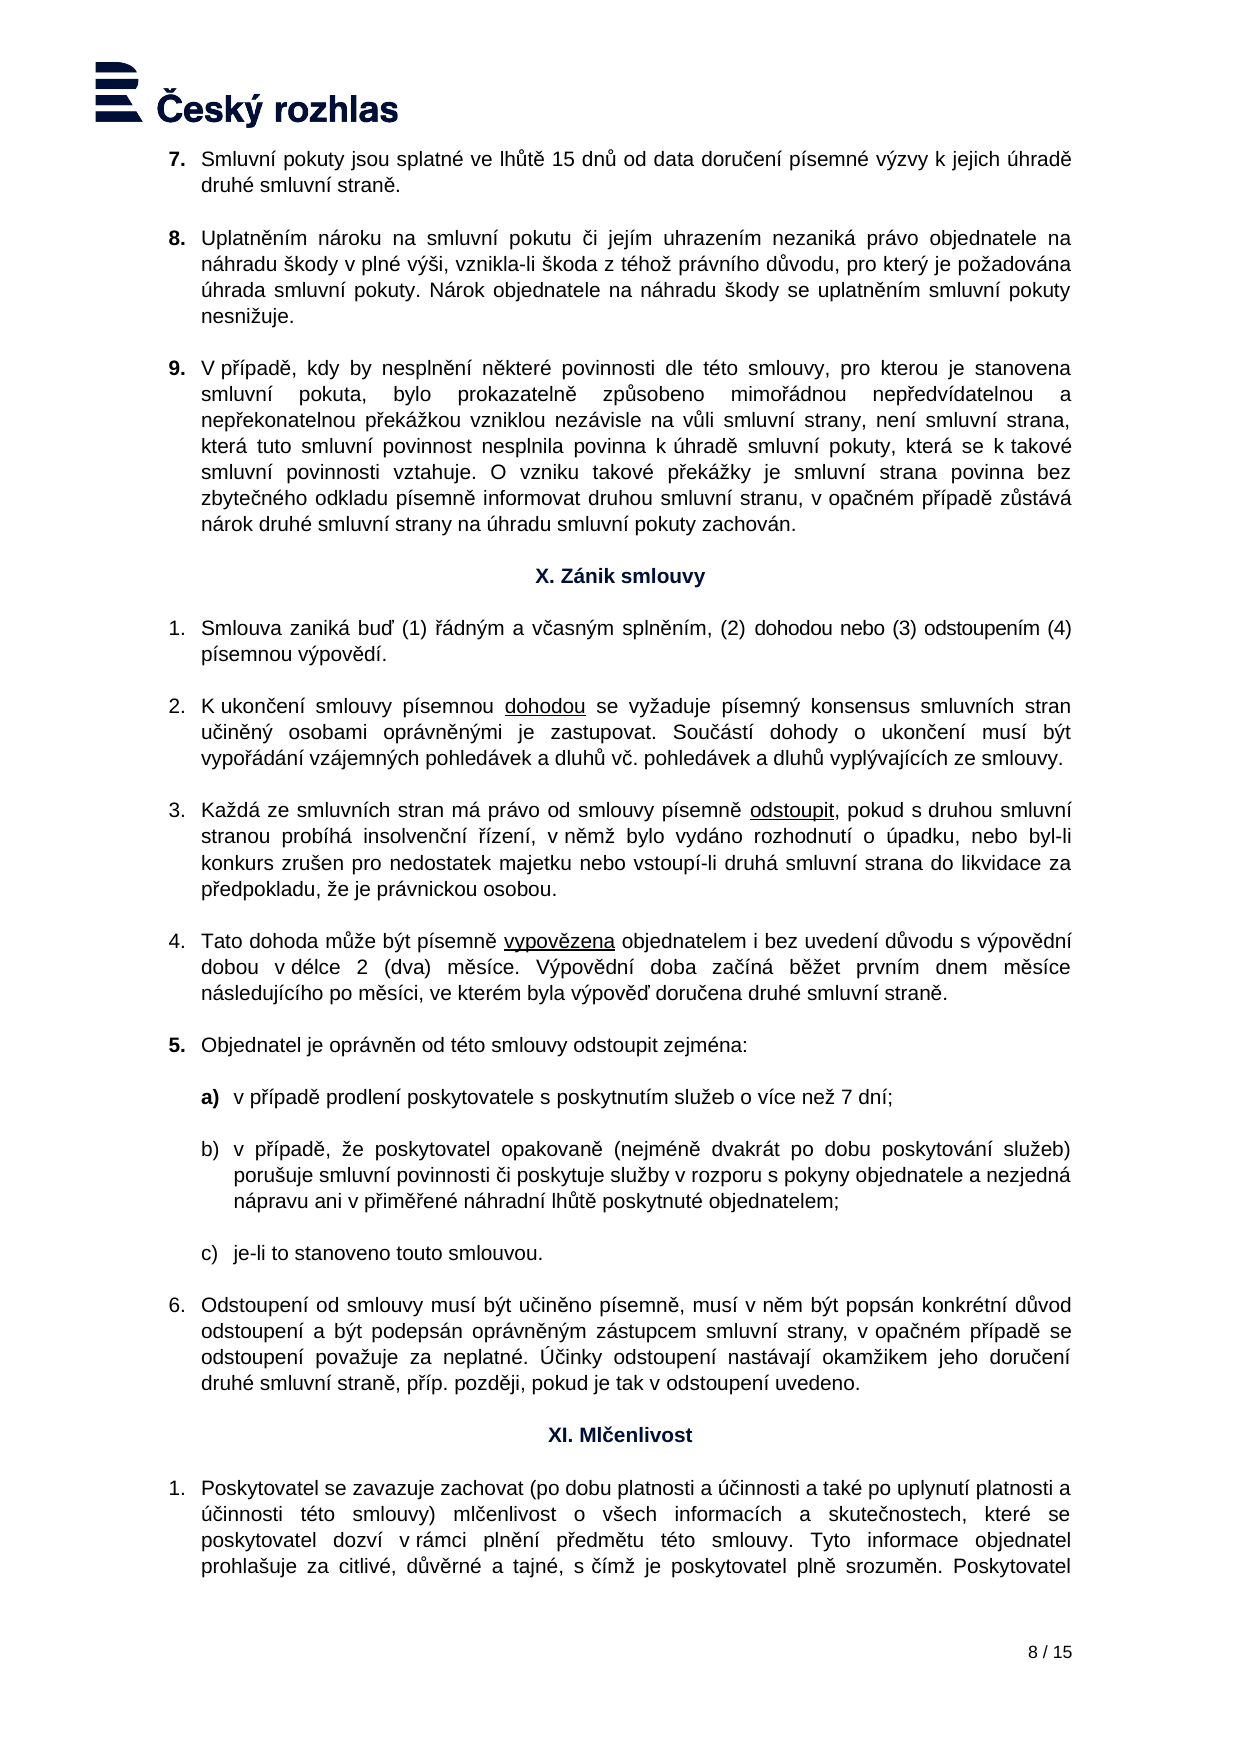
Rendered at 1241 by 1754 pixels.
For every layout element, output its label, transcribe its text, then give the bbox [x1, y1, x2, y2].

list K ukončení smlouvy písemnou dohodou se vyžaduje písemný konsensus smluvních stran učiněný osobami oprávněnými je zastupovat. Součástí dohody o ukončení musí být vypořádání vzájemných pohledávek a dluhů vč. pohledávek a dluhů vyplývajících ze smlouvy. [168, 693, 1072, 771]
list Uplatněním nároku na smluvní pokutu či jejím uhrazením nezaniká právo objednatele na náhradu škody v plné výši, vznikla-li škoda z téhož právního důvodu, pro který je požadována úhrada smluvní pokuty. Nárok objednatele na náhradu škody se uplatněním smluvní pokuty nesnižuje. [168, 224, 1072, 328]
list je-li to stanoveno touto smlouvou. [201, 1240, 1072, 1266]
subtitle Mlčenlivost [168, 1422, 1072, 1448]
list v případě prodlení poskytovatele s poskytnutím služeb o více než 7 dní; [201, 1083, 1072, 1109]
list V případě, kdy by nesplnění některé povinnosti dle této smlouvy, pro kterou je stanovena smluvní pokuta, bylo prokazatelně způsobeno mimořádnou nepředvídatelnou a nepřekonatelnou překážkou vzniklou nezávisle na vůli smluvní strany, není smluvní strana, která tuto smluvní povinnost nesplnila povinna k úhradě smluvní pokuty, která se k takové smluvní povinnosti vztahuje. O vzniku takové překážky je smluvní strana povinna bez zbytečného odkladu písemně informovat druhou smluvní stranu, v opačném případě zůstává nárok druhé smluvní strany na úhradu smluvní pokuty zachován. [168, 354, 1072, 537]
list Odstoupení od smlouvy musí být učiněno písemně, musí v něm být popsán konkrétní důvod odstoupení a být podepsán oprávněným zástupcem smluvní strany, v opačném případě se odstoupení považuje za neplatné. Účinky odstoupení nastávají okamžikem jeho doručení druhé smluvní straně, příp. později, pokud je tak v odstoupení uvedeno. [168, 1292, 1072, 1396]
picture [95, 62, 398, 128]
list Tato dohoda může být písemně vypovězena objednatelem i bez uvedení důvodu s výpovědní dobou v délce 2 (dva) měsíce. Výpovědní doba začíná běžet prvním dnem měsíce následujícího po měsíci, ve kterém byla výpověď doručena druhé smluvní straně. [168, 927, 1072, 1005]
list Objednatel je oprávněn od této smlouvy odstoupit zejména: [168, 1031, 1072, 1057]
subtitle Zánik smlouvy [168, 563, 1072, 589]
list Smlouva zaniká buď (1) řádným a včasným splněním, (2) dohodou nebo (3) odstoupením (4) písemnou výpovědí. [168, 615, 1072, 667]
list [168, 1474, 1072, 1578]
list v případě, že poskytovatel opakovaně (nejméně dvakrát po dobu poskytování služeb) porušuje smluvní povinnosti či poskytuje služby v rozporu s pokyny objednatele a nezjedná nápravu ani v přiměřené náhradní lhůtě poskytnuté objednatelem; [201, 1136, 1072, 1214]
list Každá ze smluvních stran má právo od smlouvy písemně odstoupit, pokud s druhou smluvní stranou probíhá insolvenční řízení, v němž bylo vydáno rozhodnutí o úpadku, nebo byl-li konkurs zrušen pro nedostatek majetku nebo vstoupí-li druhá smluvní strana do likvidace za předpokladu, že je právnickou osobou. [168, 797, 1072, 901]
list Smluvní pokuty jsou splatné ve lhůtě 15 dnů od data doručení písemné výzvy k jejich úhradě druhé smluvní straně. [168, 146, 1072, 198]
